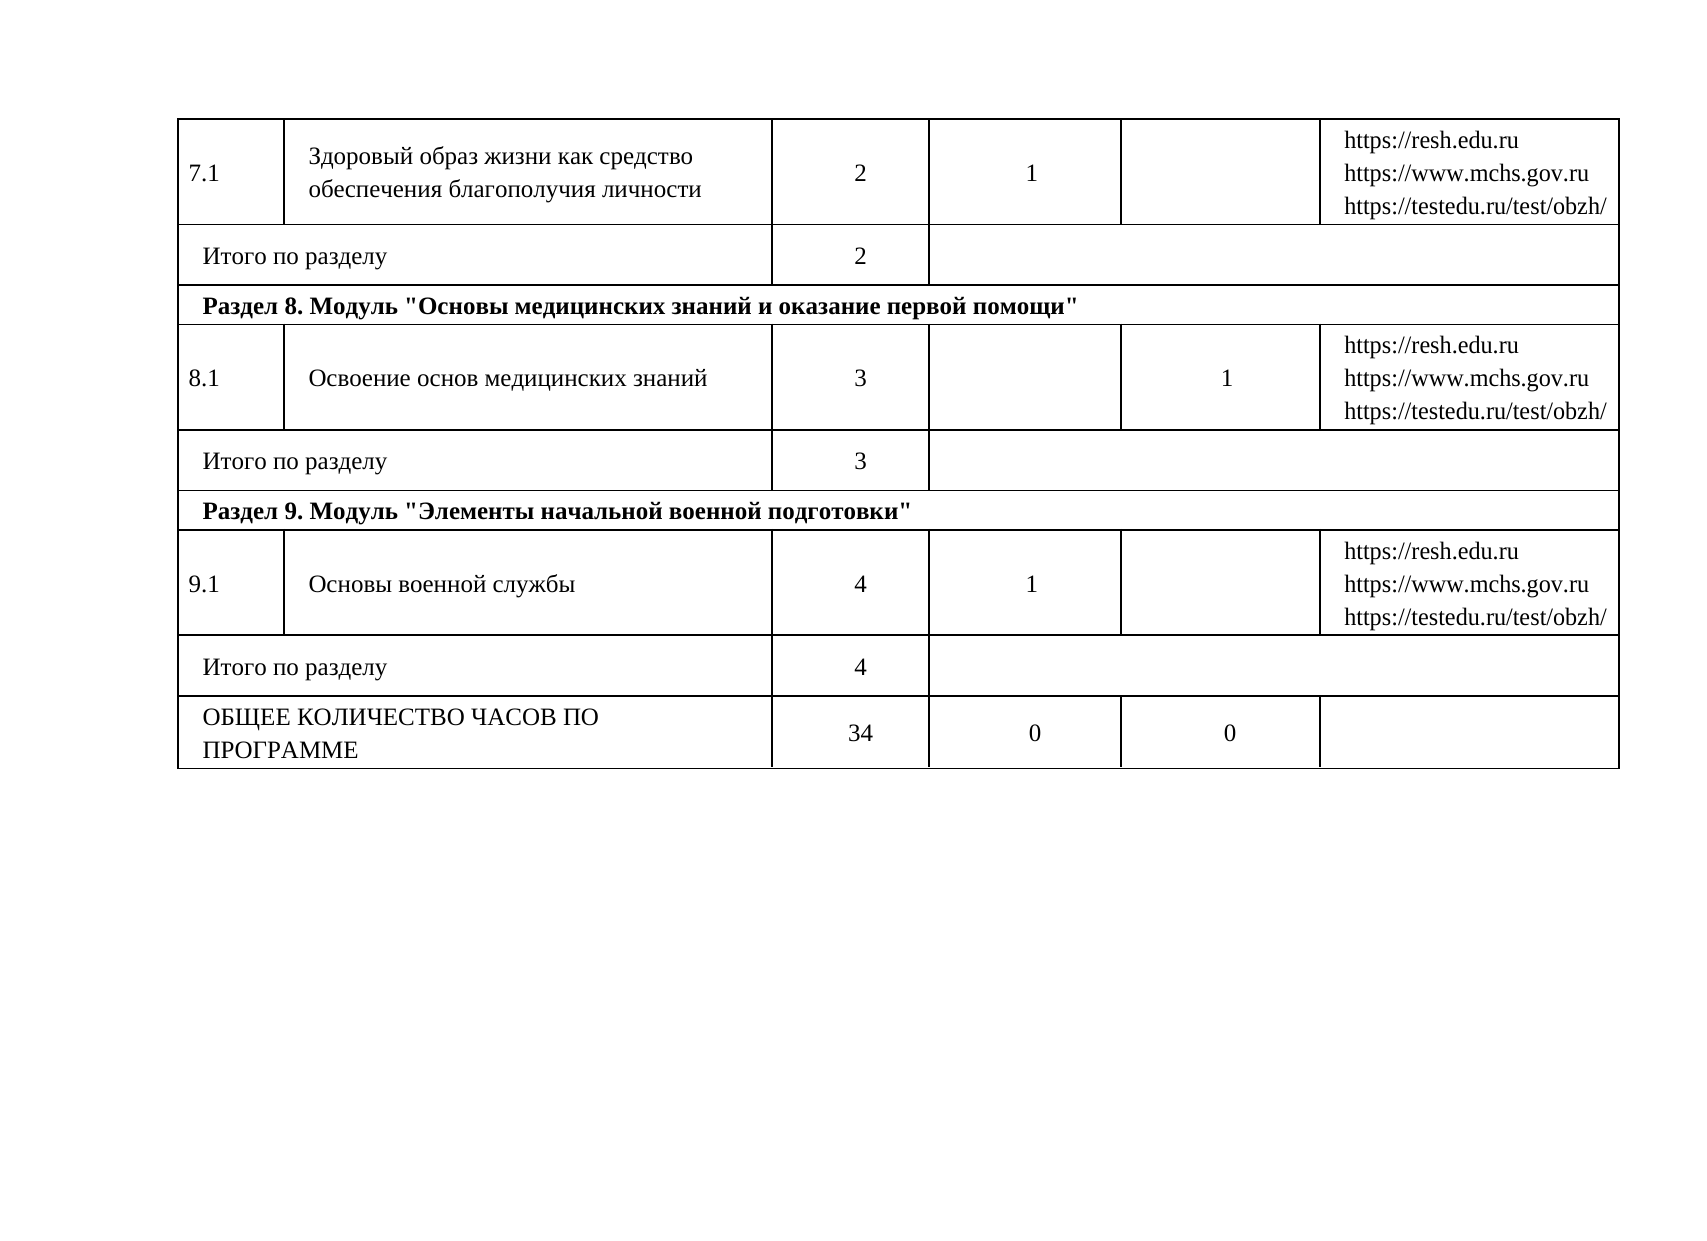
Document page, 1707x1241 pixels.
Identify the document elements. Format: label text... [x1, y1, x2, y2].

table_cell Итого по разделу [179, 431, 771, 489]
table_cell Раздел 8. Модуль "Основы медицинских знаний и оказание первой помощи" [179, 286, 1618, 323]
table_cell [1122, 531, 1319, 634]
table_cell 2 [773, 225, 928, 284]
table_cell 4 [773, 531, 928, 634]
table_cell 3 [773, 325, 928, 429]
table_cell Раздел 9. Модуль "Элементы начальной военной подготовки" [179, 491, 1618, 529]
table_cell [930, 431, 1618, 489]
table_cell 0 [1122, 697, 1319, 767]
table_cell Освоение основ медицинских знаний [285, 325, 771, 429]
table_cell 1 [930, 120, 1120, 223]
table_cell [930, 225, 1618, 284]
table_cell [1321, 697, 1618, 767]
table_cell https://resh.edu.ru https://www.mchs.gov.ru https://testedu.ru/test/obzh/ [1321, 531, 1618, 634]
table_cell Итого по разделу [179, 636, 771, 695]
table_cell Здоровый образ жизни как средство обеспечения благополучия личности [285, 120, 771, 223]
table_cell 8.1 [179, 325, 283, 429]
table_cell [930, 325, 1120, 429]
table_cell 0 [930, 697, 1120, 767]
table_cell [1122, 120, 1319, 223]
table_cell [930, 636, 1618, 695]
table_cell https://resh.edu.ru https://www.mchs.gov.ru https://testedu.ru/test/obzh/ [1321, 325, 1618, 429]
table_cell 4 [773, 636, 928, 695]
table_cell 3 [773, 431, 928, 489]
table_cell 1 [1122, 325, 1319, 429]
table_cell 34 [773, 697, 928, 767]
table_cell 7.1 [179, 120, 283, 223]
table_cell 9.1 [179, 531, 283, 634]
table_cell ОБЩЕЕ КОЛИЧЕСТВО ЧАСОВ ПО ПРОГРАММЕ [179, 697, 771, 767]
table_cell 2 [773, 120, 928, 223]
table_cell Итого по разделу [179, 225, 771, 284]
table_cell Основы военной службы [285, 531, 771, 634]
table_cell 1 [930, 531, 1120, 634]
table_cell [1321, 120, 1618, 223]
